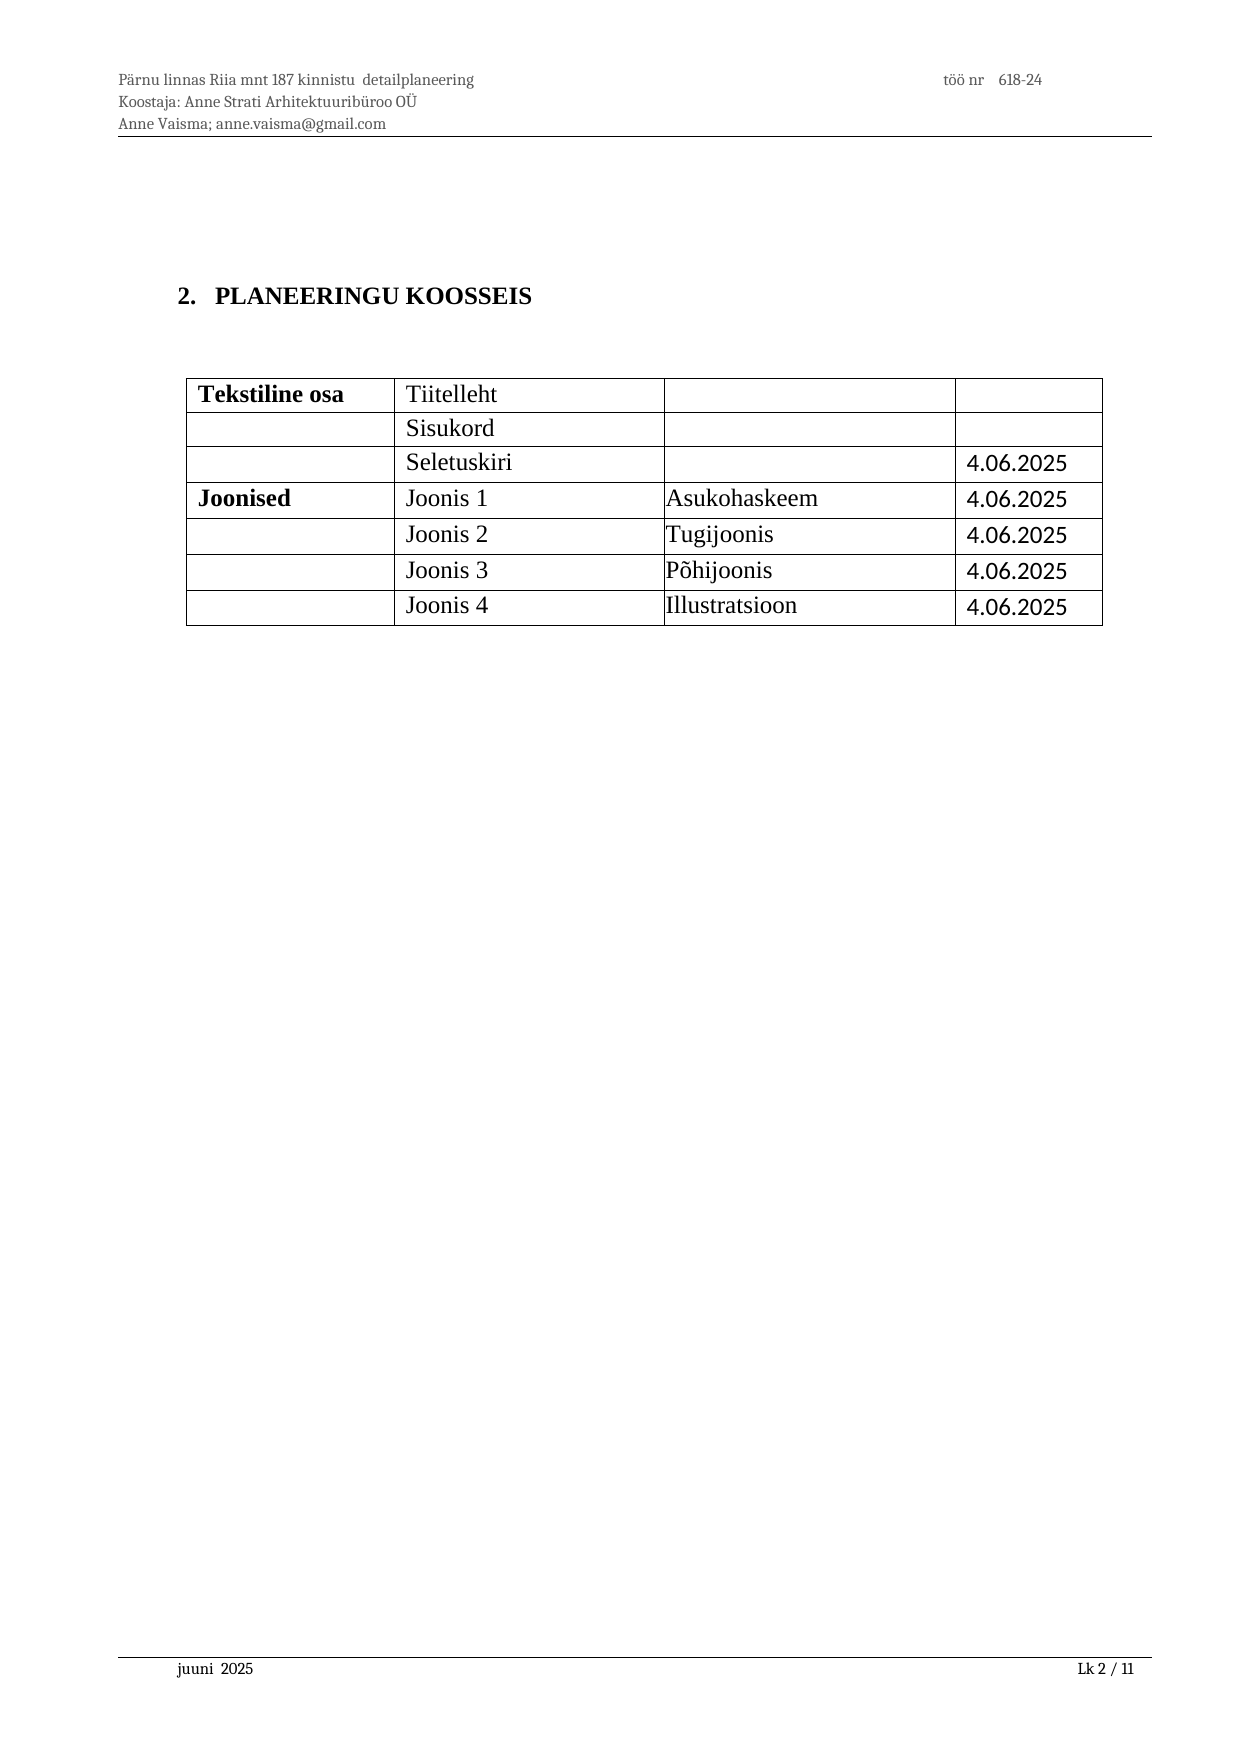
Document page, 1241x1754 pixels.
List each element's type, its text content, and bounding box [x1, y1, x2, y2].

subtitle Planeeringu KOOSSEIS [177, 281, 1152, 310]
table_cell Tugijoonis [665, 519, 955, 554]
table_cell [187, 447, 394, 482]
table_header Tiitelleht [395, 379, 664, 412]
table_cell 4.06.2025 [956, 555, 1102, 589]
table_header [956, 379, 1102, 412]
table_cell Illustratsioon [665, 591, 955, 625]
table_cell Joonis 1 [395, 483, 664, 518]
table_cell [665, 413, 955, 446]
table_cell Asukohaskeem [665, 483, 955, 518]
table_header [665, 379, 955, 412]
table_cell Joonis 3 [395, 555, 664, 589]
table_cell Seletuskiri [395, 447, 664, 482]
table_cell 4.06.2025 [956, 519, 1102, 554]
table_cell [187, 519, 394, 554]
table_header Tekstiline osa [187, 379, 394, 412]
table_cell Joonis 2 [395, 519, 664, 554]
table_cell [187, 555, 394, 589]
table_cell [187, 413, 394, 446]
table_cell 4.06.2025 [956, 483, 1102, 518]
table_cell Põhijoonis [665, 555, 955, 589]
table_cell Joonised [187, 483, 394, 518]
table_cell [187, 591, 394, 625]
table_cell Sisukord [395, 413, 664, 446]
table_cell [665, 447, 955, 482]
table_cell [956, 413, 1102, 446]
table_cell 4.06.2025 [956, 591, 1102, 625]
table_cell 4.06.2025 [956, 447, 1102, 482]
table_cell Joonis 4 [395, 591, 664, 625]
